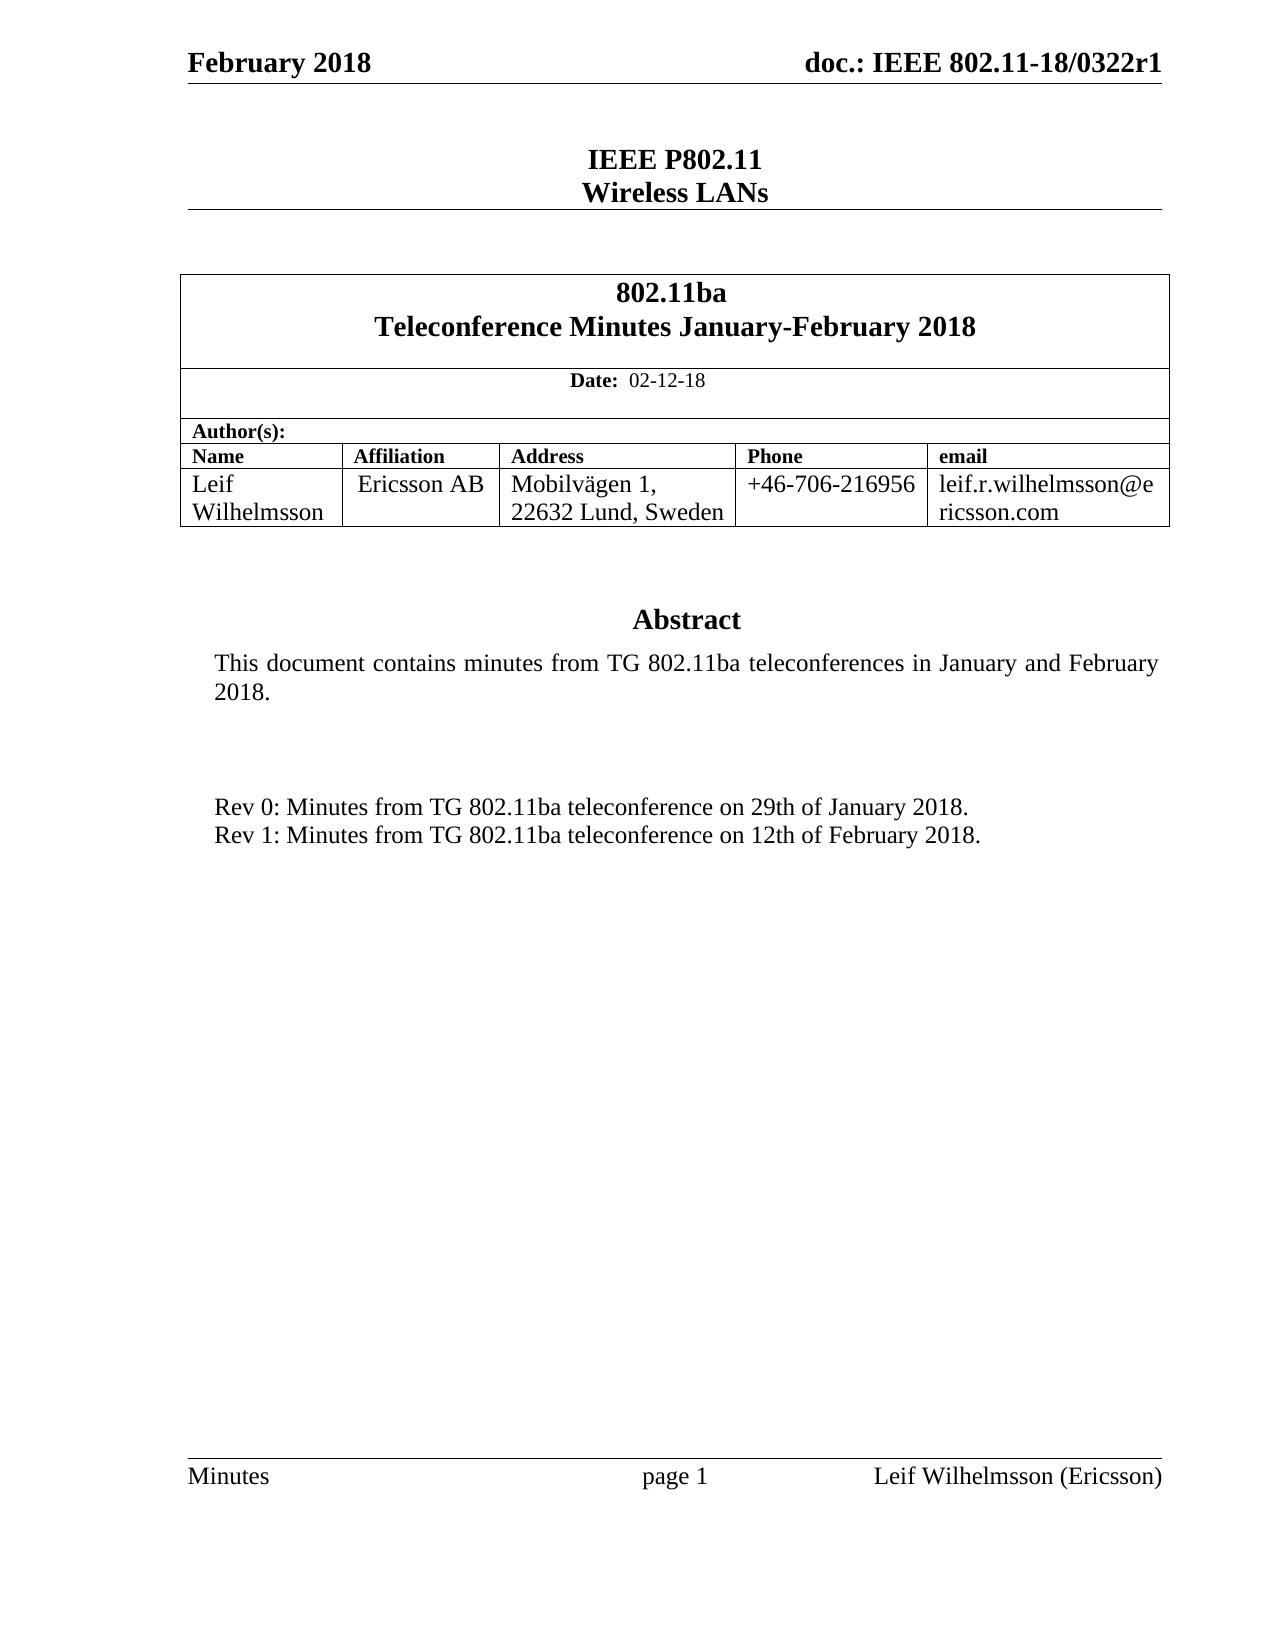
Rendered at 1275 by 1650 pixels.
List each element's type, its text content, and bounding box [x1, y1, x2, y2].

table_cell Date: 02-12-18 [181, 369, 1169, 417]
table_cell Affiliation [343, 444, 499, 468]
table_cell Leif Wilhelmsson [181, 469, 342, 526]
text IEEE P802.11 Wireless LANs [187, 142, 1162, 210]
table_cell Mobilvägen 1, 22632 Lund, Sweden [500, 469, 735, 526]
table_cell Address [500, 444, 735, 468]
table_cell +46-706-216956 [736, 469, 927, 526]
table_cell Author(s): [181, 419, 1169, 443]
table_cell Ericsson AB [343, 469, 499, 526]
table_header 802.11ba Teleconference Minutes January-February 2018 [181, 275, 1169, 367]
table_cell leif.r.wilhelmsson@ericsson.com [928, 469, 1169, 526]
table_cell Phone [736, 444, 927, 468]
table_cell Name [181, 444, 342, 468]
table_cell email [928, 444, 1169, 468]
